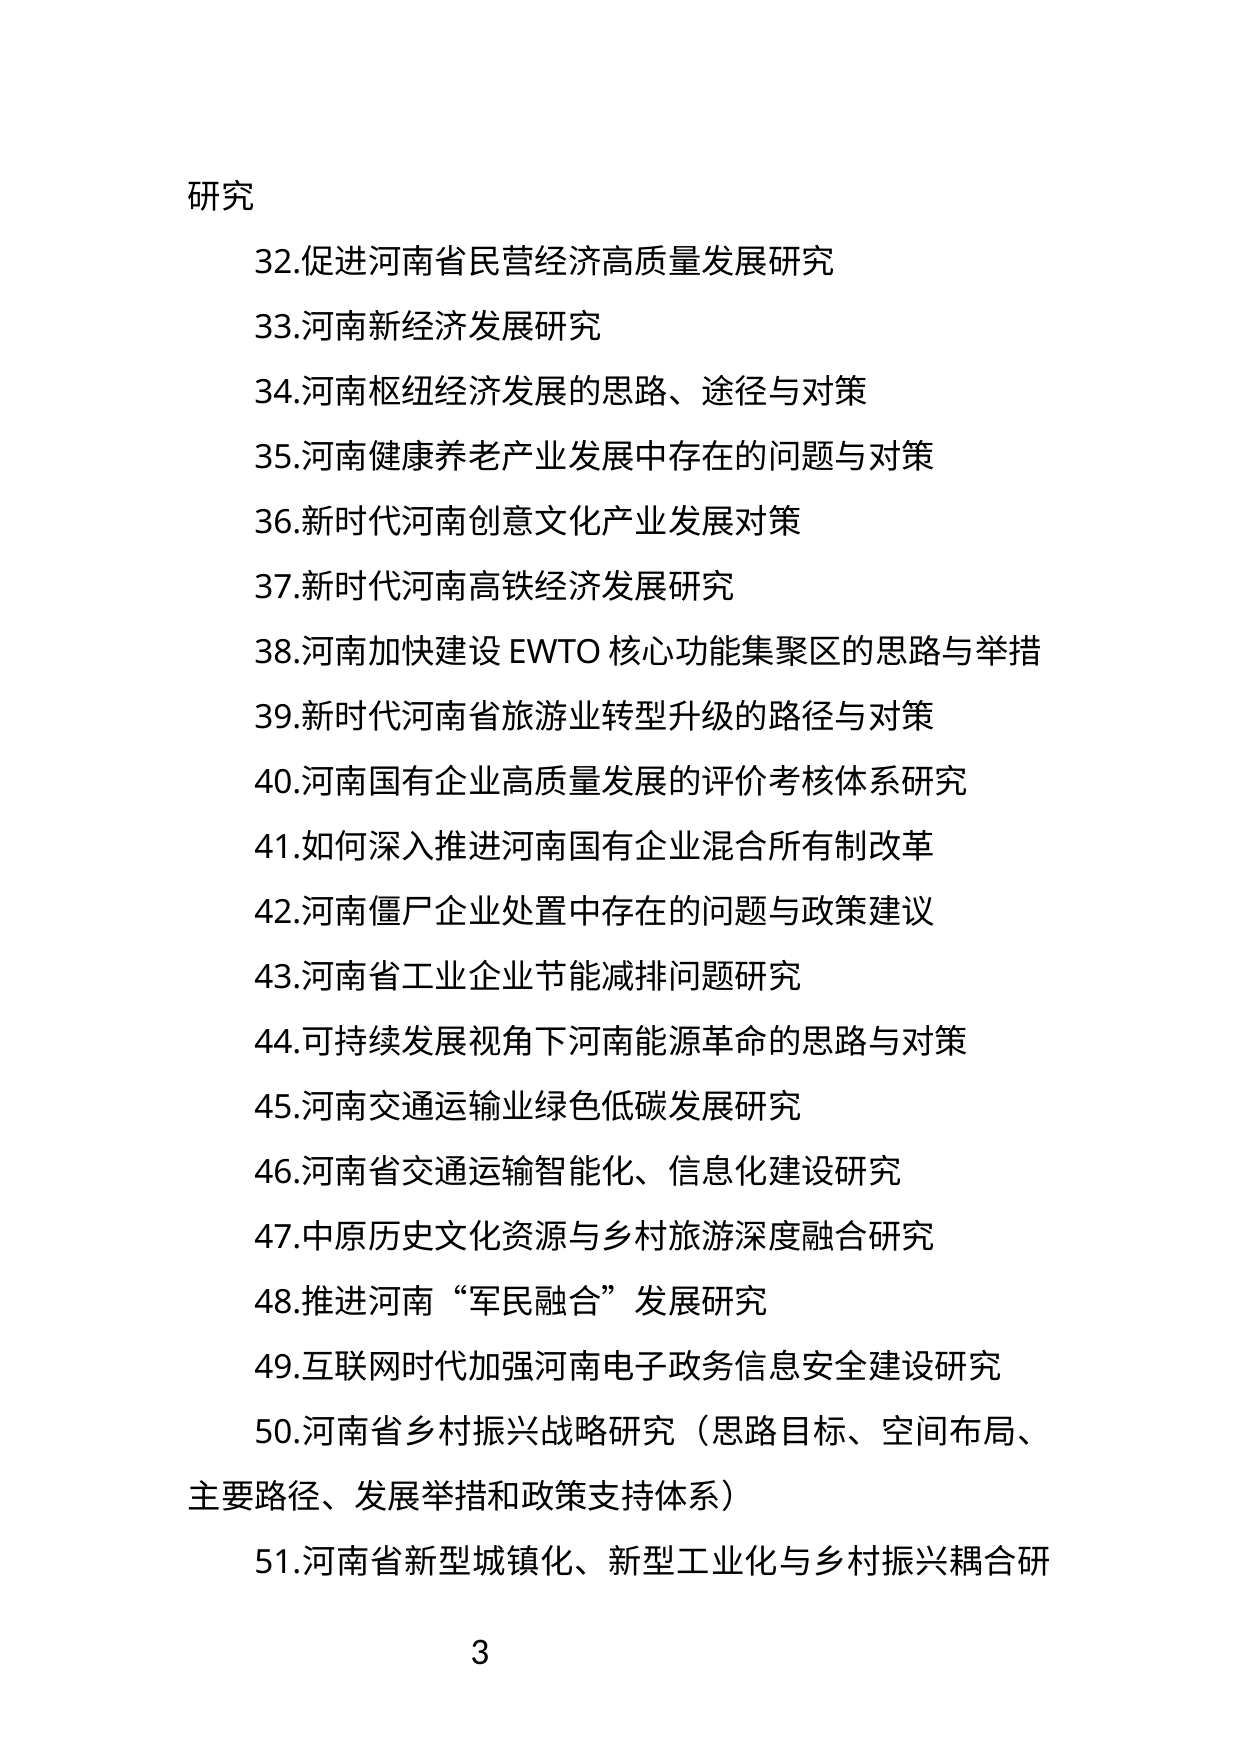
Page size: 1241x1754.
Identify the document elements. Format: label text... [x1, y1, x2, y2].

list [187, 1527, 1053, 1592]
list 38.河南加快建设EWTO核心功能集聚区的思路与举措 [187, 617, 1053, 682]
list 42.河南僵尸企业处置中存在的问题与政策建议 [187, 877, 1053, 942]
list 50.河南省乡村振兴战略研究（思路目标、空间布局、主要路径、发展举措和政策支持体系） [187, 1397, 1053, 1527]
list 41.如何深入推进河南国有企业混合所有制改革 [187, 812, 1053, 877]
list 46.河南省交通运输智能化、信息化建设研究 [187, 1137, 1053, 1202]
list 47.中原历史文化资源与乡村旅游深度融合研究 [187, 1202, 1053, 1267]
list 40.河南国有企业高质量发展的评价考核体系研究 [187, 747, 1053, 812]
list 49.互联网时代加强河南电子政务信息安全建设研究 [187, 1332, 1053, 1397]
list 35.河南健康养老产业发展中存在的问题与对策 [187, 422, 1053, 487]
list 43.河南省工业企业节能减排问题研究 [187, 942, 1053, 1007]
list 39.新时代河南省旅游业转型升级的路径与对策 [187, 682, 1053, 747]
list 32.促进河南省民营经济高质量发展研究 [187, 227, 1053, 292]
list 36.新时代河南创意文化产业发展对策 [187, 487, 1053, 552]
list 48.推进河南“军民融合”发展研究 [187, 1267, 1053, 1332]
list 37.新时代河南高铁经济发展研究 [187, 552, 1053, 617]
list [187, 162, 1053, 227]
list 34.河南枢纽经济发展的思路、途径与对策 [187, 357, 1053, 422]
list 44.可持续发展视角下河南能源革命的思路与对策 [187, 1007, 1053, 1072]
list 33.河南新经济发展研究 [187, 292, 1053, 357]
list 45.河南交通运输业绿色低碳发展研究 [187, 1072, 1053, 1137]
